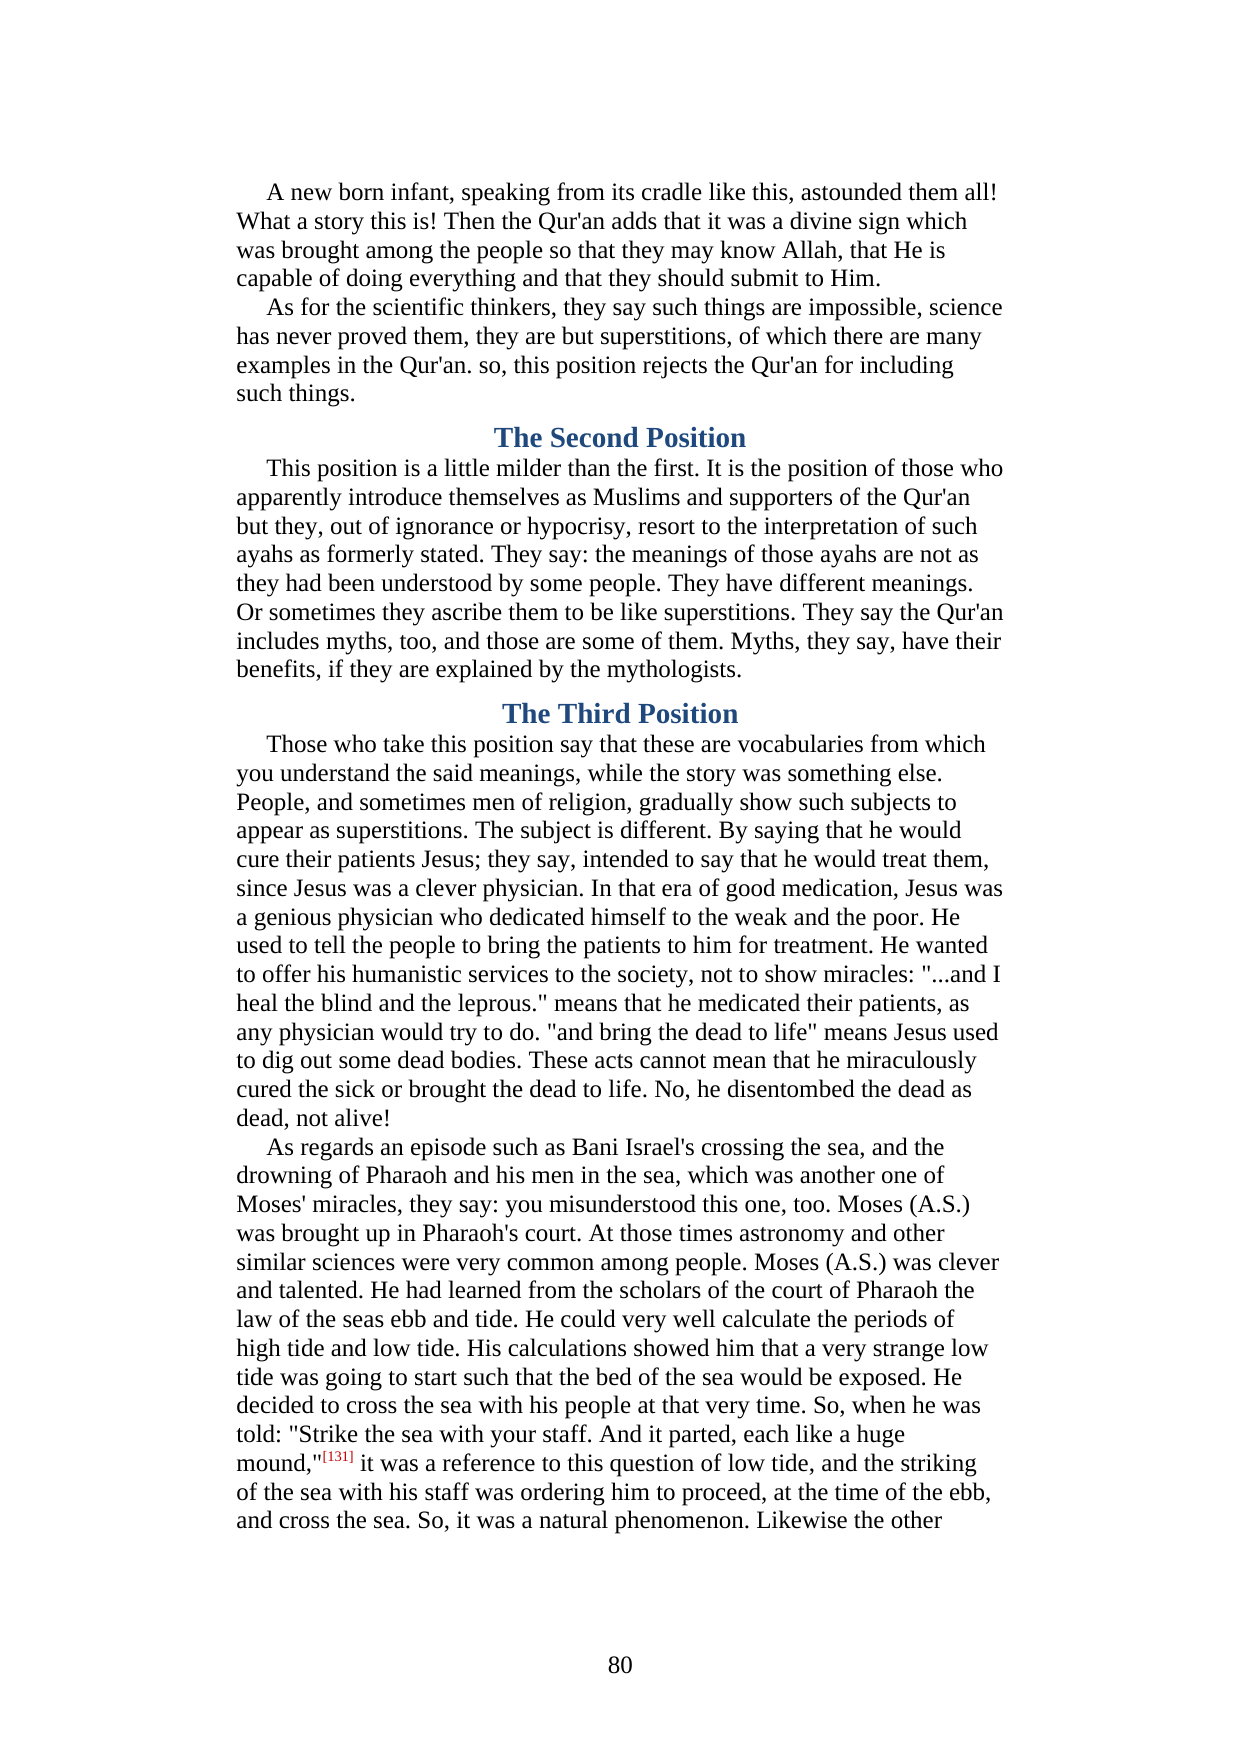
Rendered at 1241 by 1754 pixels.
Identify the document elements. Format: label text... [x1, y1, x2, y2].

text Those who take this position say that these are vocabularies from which you understand the said meanings, while the story was something else. People, and sometimes men of religion, gradually show such subjects to appear as superstitions. The subject is different. By saying that he would cure their patients Jesus; they say, intended to say that he would treat them, since Jesus was a clever physician. In that era of good medication, Jesus was a genious physician who dedicated himself to the weak and the poor. He used to tell the people to bring the patients to him for treatment. He wanted to offer his humanistic services to the society, not to show miracles: "...and I heal the blind and the leprous." means that he medicated their patients, as any physician would try to do. "and bring the dead to life" means Jesus used to dig out some dead bodies. These acts cannot mean that he miraculously cured the sick or brought the dead to life. No, he disentombed the dead as dead, not alive! [236, 729, 1004, 1132]
subtitle The Third Position [236, 696, 1004, 729]
text As for the scientific thinkers, they say such things are impossible, science has never proved them, they are but superstitions, of which there are many examples in the Qur'an. so, this position rejects the Qur'an for including such things. [236, 292, 1004, 407]
text A new born infant, speaking from its cradle like this, astounded them all! What a story this is! Then the Qur'an adds that it was a divine sign which was brought among the people so that they may know Allah, that He is capable of doing everything and that they should submit to Him. [236, 177, 1004, 292]
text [236, 1132, 1004, 1534]
text This position is a little milder than the first. It is the position of those who apparently introduce themselves as Muslims and supporters of the Qur'an but they, out of ignorance or hypocrisy, resort to the interpretation of such ayahs as formerly stated. They say: the meanings of those ayahs are not as they had been understood by some people. They have different meanings. Or sometimes they ascribe them to be like superstitions. They say the Qur'an includes myths, too, and those are some of them. Myths, they say, have their benefits, if they are explained by the mythologists. [236, 453, 1004, 683]
subtitle The Second Position [236, 420, 1004, 453]
